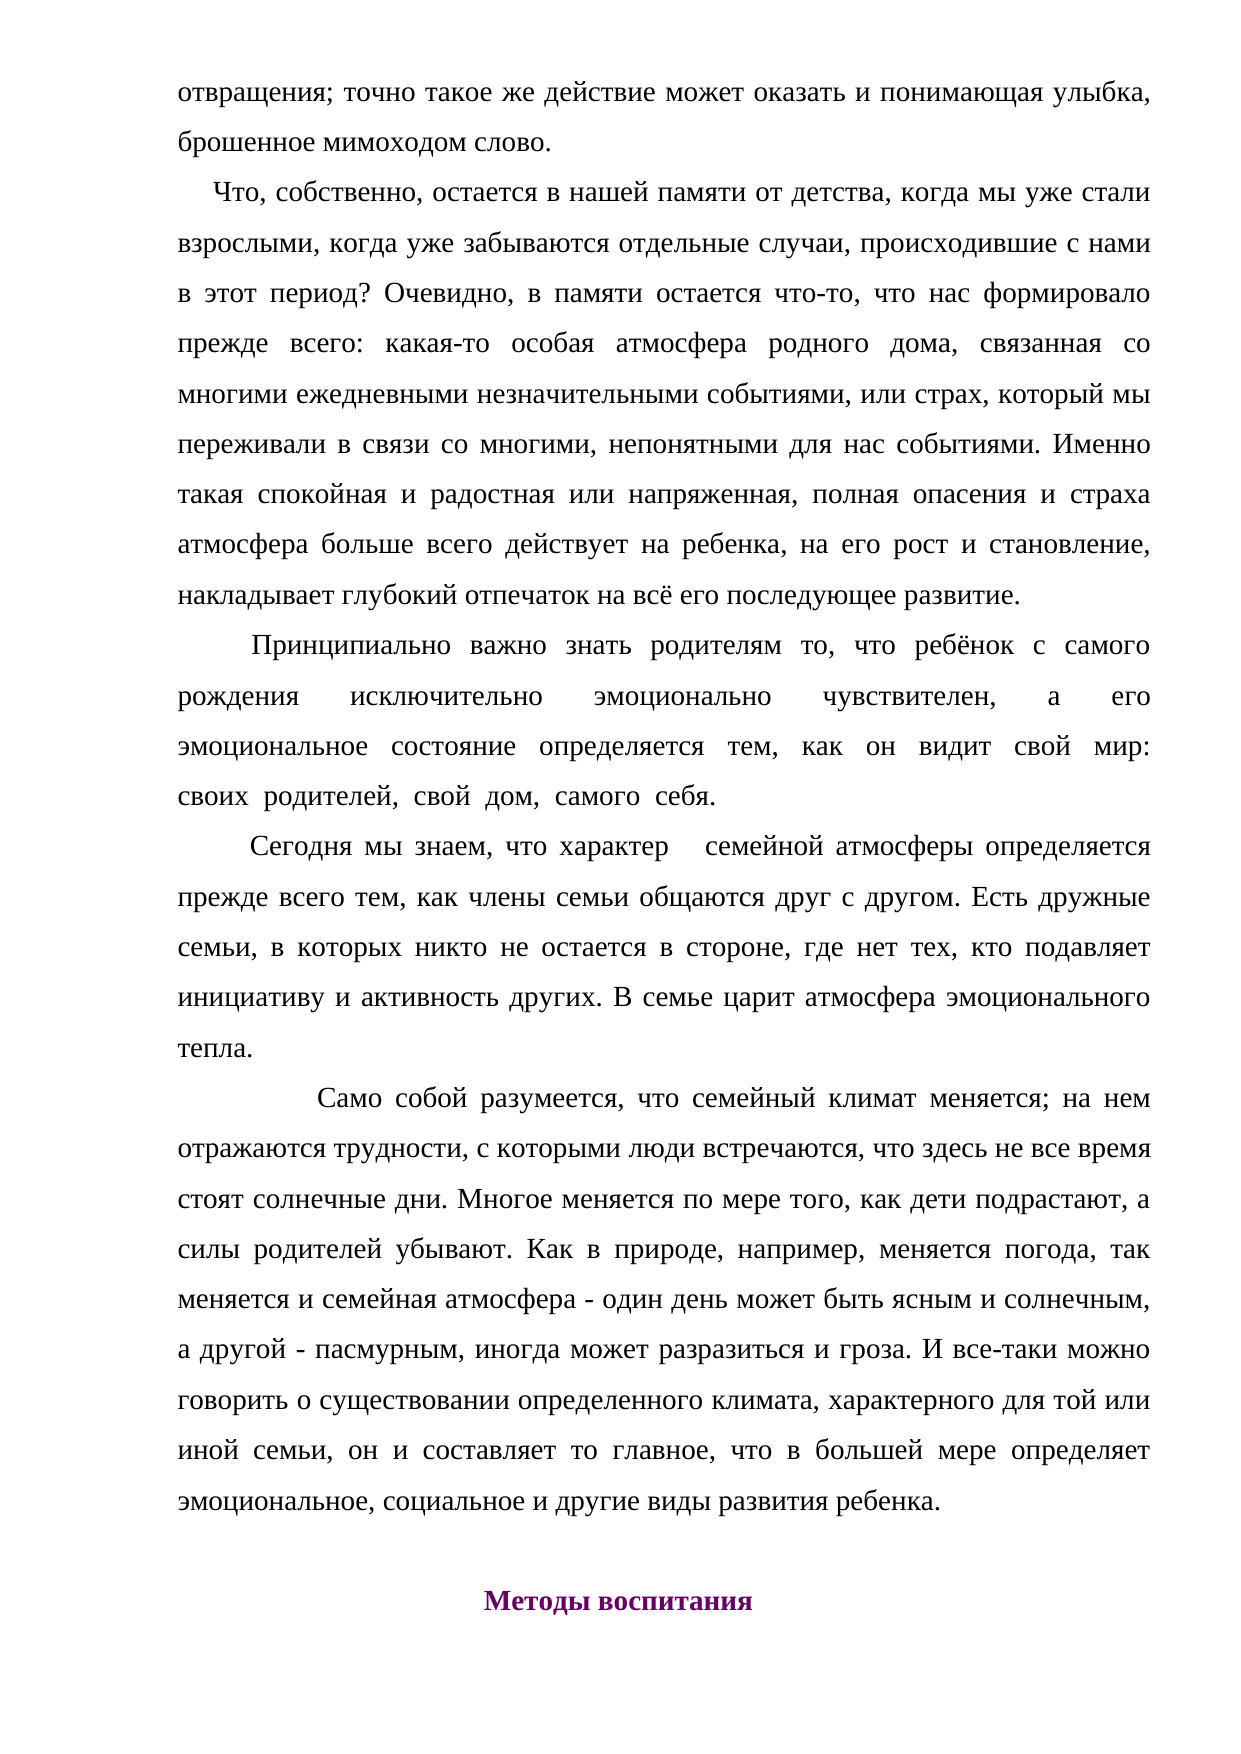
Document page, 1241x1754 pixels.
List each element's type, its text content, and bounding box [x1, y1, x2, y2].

text Методы воспитания [177, 1583, 1152, 1617]
text Само собой разумеется, что семейный климат меняется; на нем отражаются трудности, с которыми люди встречаются, что здесь не все время стоят солнечные дни. Многое меняется по мере того, как дети подрастают, а силы родителей убывают. Как в природе, например, меняется погода, так меняется и семейная атмосфера - один день может быть ясным и солнечным, а другой - пасмурным, иногда может разразиться и гроза. И все-таки можно говорить о существовании определенного климата, характерного для той или иной семьи, он и составляет то главное, что в большей мере определяет эмоциональное, социальное и другие виды развития ребенка. [177, 1080, 1152, 1516]
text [177, 74, 1152, 158]
text Сегодня мы знаем, что характер семейной атмосферы определяется прежде всего тем, как члены семьи общаются друг с другом. Есть дружные семьи, в которых никто не остается в стороне, где нет тех, кто подавляет инициативу и активность других. В семье царит атмосфера эмоционального тепла. [177, 828, 1152, 1063]
text Что, собственно, остается в нашей памяти от детства, когда мы уже стали взрослыми, когда уже забываются отдельные случаи, происходившие с нами в этот период? Очевидно, в памяти остается что-то, что нас формировало прежде всего: какая-то особая атмосфера родного дома, связанная со многими ежедневными незначительными событиями, или страх, который мы переживали в связи со многими, непонятными для нас событиями. Именно такая спокойная и радостная или напряженная, полная опасения и страха атмосфера больше всего действует на ребенка, на его рост и становление, накладывает глубокий отпечаток на всё его последующее развитие. [177, 174, 1152, 611]
text Принципиально важно знать родителям то, что ребёнок с самого рождения исключительно эмоционально чувствителен, а его эмоциональное состояние определяется тем, как он видит свой мир: своих родителей, свой дом, самого себя. [177, 627, 1152, 812]
